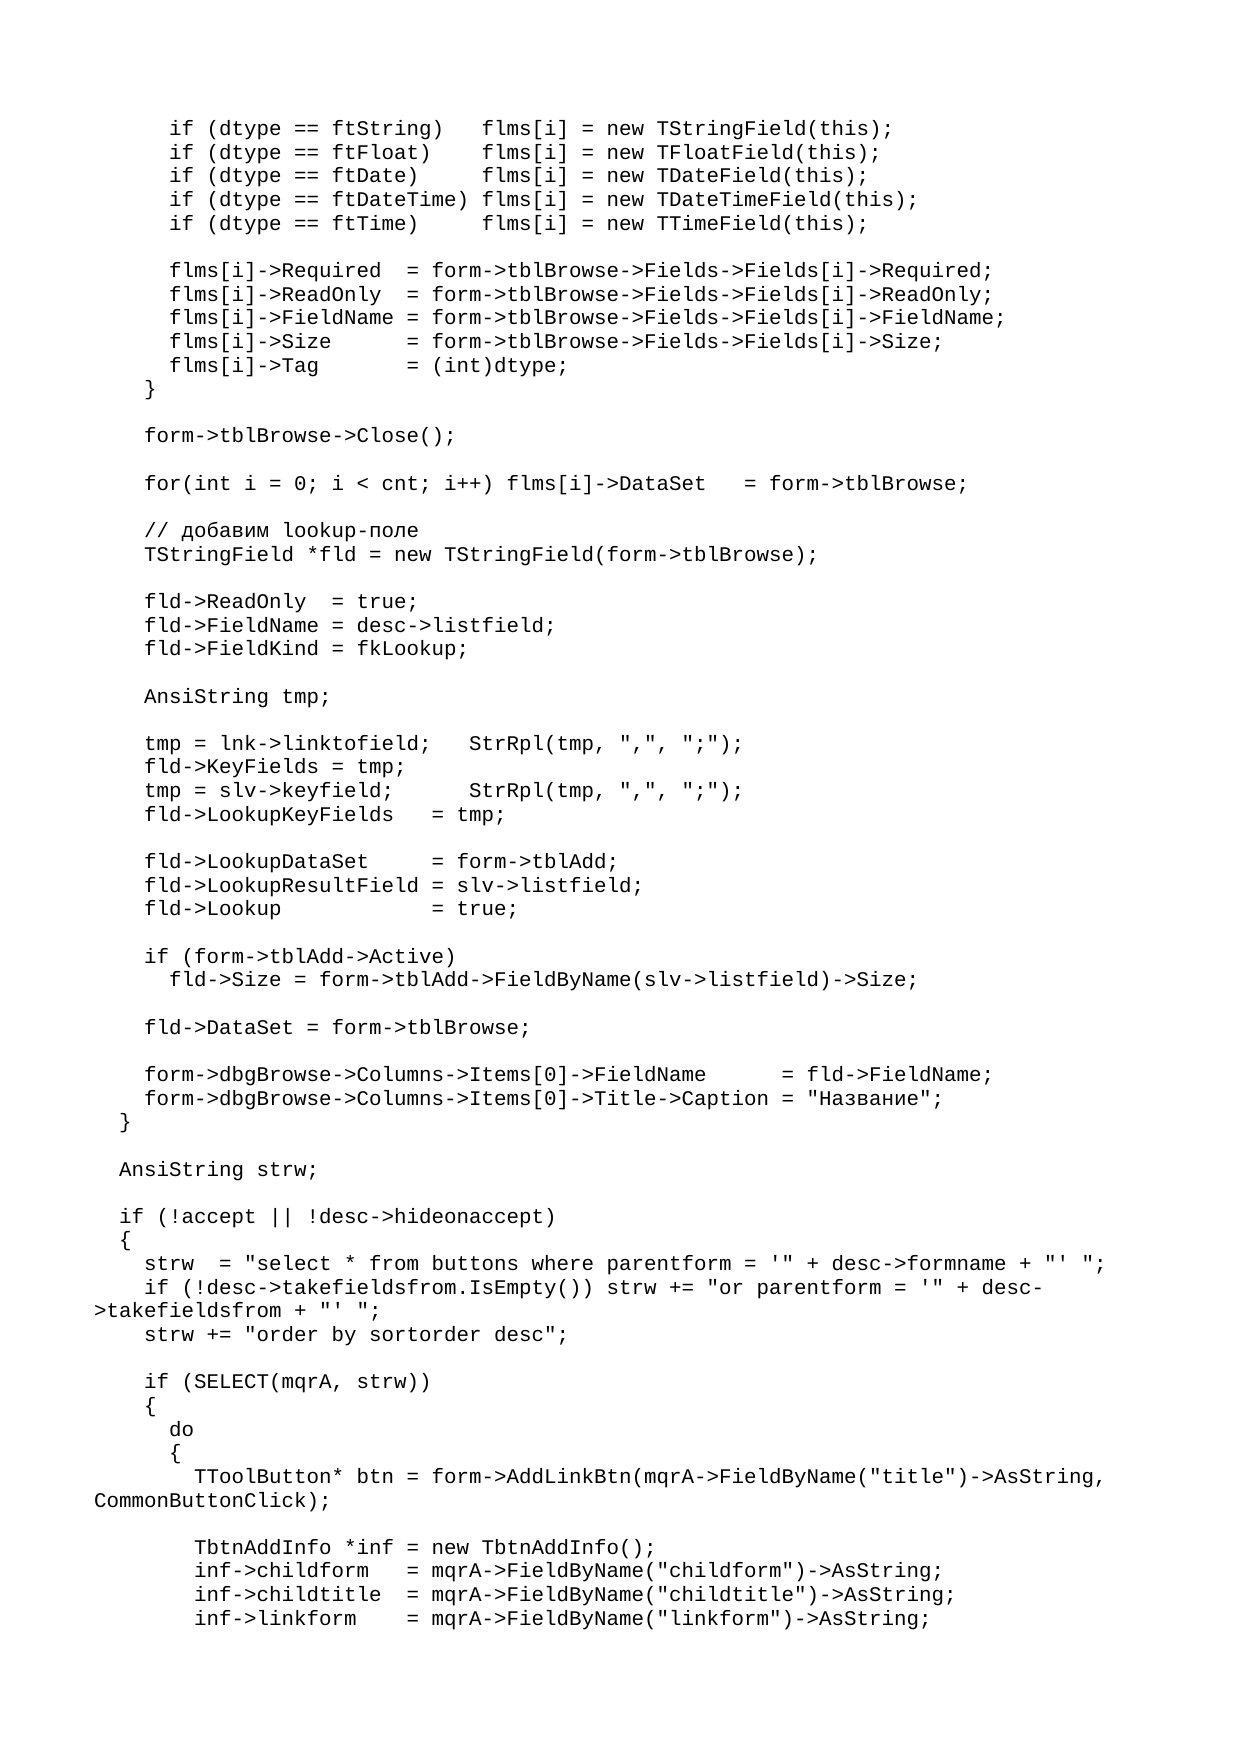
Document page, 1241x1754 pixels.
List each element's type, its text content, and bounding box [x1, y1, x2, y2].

text fld->ReadOnly = true; [94, 591, 1165, 615]
text fld->FieldName = desc->listfield; [94, 615, 1165, 638]
text TbtnAddInfo *inf = new TbtnAddInfo(); [94, 1537, 1165, 1561]
text form->dbgBrowse->Columns->Items[0]->Title->Caption = "Название"; [94, 1088, 1165, 1111]
text flms[i]->FieldName = form->tblBrowse->Fields->Fields[i]->FieldName; [94, 307, 1165, 331]
text } [94, 378, 1165, 402]
text { [94, 1442, 1165, 1466]
text strw = "select * from buttons where parentform = '" + desc->formname + "' "; [94, 1253, 1165, 1277]
text fld->Lookup = true; [94, 898, 1165, 922]
text fld->KeyFields = tmp; [94, 757, 1165, 780]
text inf->childtitle = mqrA->FieldByName("childtitle")->AsString; [94, 1584, 1165, 1608]
text if (dtype == ftDateTime) flms[i] = new TDateTimeField(this); [94, 189, 1165, 213]
text AnsiString strw; [94, 1158, 1165, 1182]
text form->tblBrowse->Close(); [94, 426, 1165, 449]
text if (dtype == ftTime) flms[i] = new TTimeField(this); [94, 213, 1165, 236]
text AnsiString tmp; [94, 686, 1165, 709]
text fld->LookupDataSet = form->tblAdd; [94, 851, 1165, 875]
text if (dtype == ftString) flms[i] = new TStringField(this); [94, 118, 1165, 142]
text if (dtype == ftDate) flms[i] = new TDateField(this); [94, 165, 1165, 189]
text flms[i]->Tag = (int)dtype; [94, 354, 1165, 378]
text inf->childform = mqrA->FieldByName("childform")->AsString; [94, 1561, 1165, 1584]
text { [94, 1229, 1165, 1253]
text fld->LookupResultField = slv->listfield; [94, 875, 1165, 898]
text for(int i = 0; i < cnt; i++) flms[i]->DataSet = form->tblBrowse; [94, 473, 1165, 496]
text strw += "order by sortorder desc"; [94, 1324, 1165, 1348]
text if (dtype == ftFloat) flms[i] = new TFloatField(this); [94, 142, 1165, 165]
text TToolButton* btn = form->AddLinkBtn(mqrA->FieldByName("title")->AsString, CommonButtonClick); [94, 1466, 1165, 1513]
text if (!accept || !desc->hideonaccept) [94, 1206, 1165, 1229]
text flms[i]->Size = form->tblBrowse->Fields->Fields[i]->Size; [94, 331, 1165, 354]
text TStringField *fld = new TStringField(form->tblBrowse); [94, 544, 1165, 567]
text flms[i]->ReadOnly = form->tblBrowse->Fields->Fields[i]->ReadOnly; [94, 284, 1165, 307]
text if (SELECT(mqrA, strw)) [94, 1371, 1165, 1395]
text fld->Size = form->tblAdd->FieldByName(slv->listfield)->Size; [94, 969, 1165, 993]
text fld->FieldKind = fkLookup; [94, 638, 1165, 662]
text form->dbgBrowse->Columns->Items[0]->FieldName = fld->FieldName; [94, 1064, 1165, 1088]
text } [94, 1111, 1165, 1135]
text do [94, 1419, 1165, 1442]
text tmp = lnk->linktofield; StrRpl(tmp, ",", ";"); [94, 733, 1165, 757]
text if (form->tblAdd->Active) [94, 946, 1165, 969]
text inf->linkform = mqrA->FieldByName("linkform")->AsString; [94, 1608, 1165, 1631]
text fld->DataSet = form->tblBrowse; [94, 1017, 1165, 1040]
text flms[i]->Required = form->tblBrowse->Fields->Fields[i]->Required; [94, 260, 1165, 284]
text { [94, 1395, 1165, 1419]
text fld->LookupKeyFields = tmp; [94, 804, 1165, 827]
text tmp = slv->keyfield; StrRpl(tmp, ",", ";"); [94, 780, 1165, 804]
text // добавим lookup-поле [94, 520, 1165, 544]
text if (!desc->takefieldsfrom.IsEmpty()) strw += "or parentform = '" + desc->takefieldsfrom + "' "; [94, 1277, 1165, 1324]
